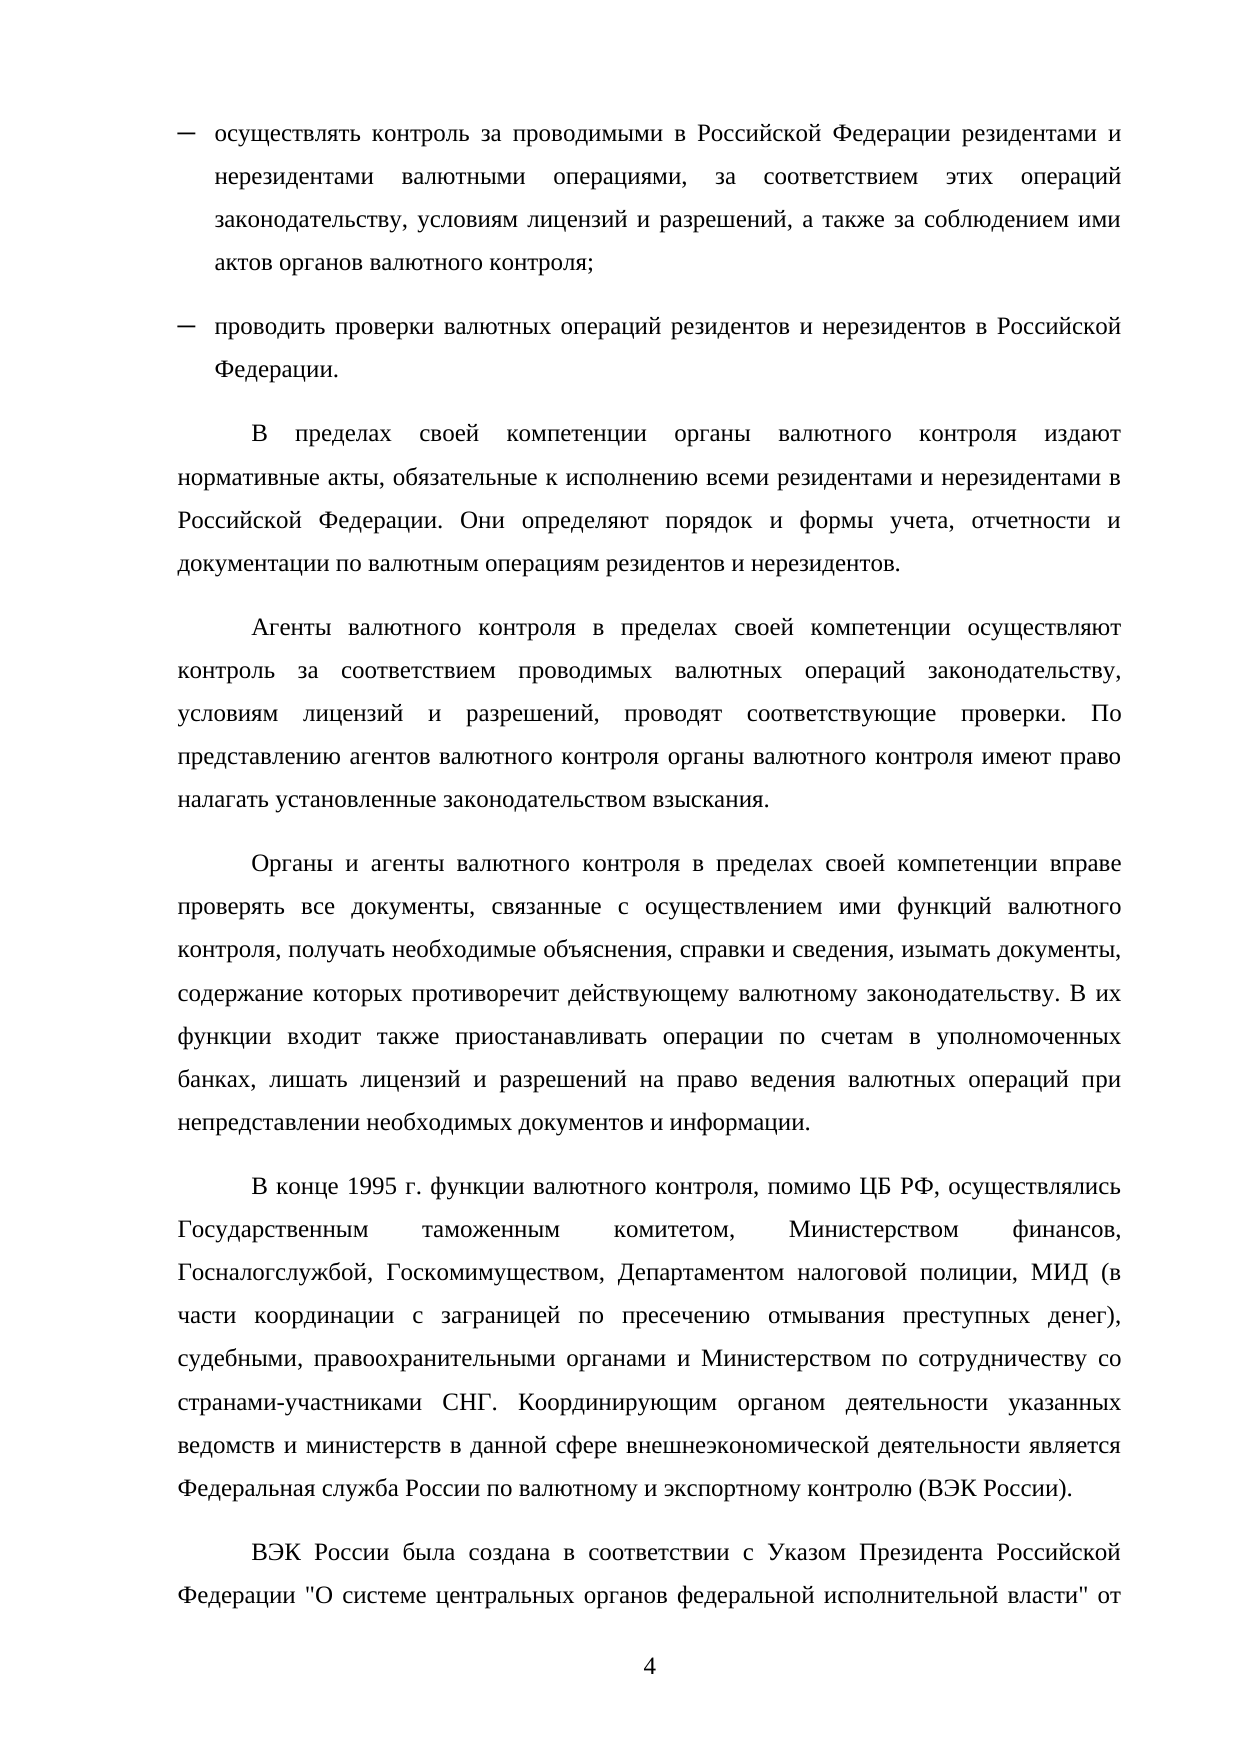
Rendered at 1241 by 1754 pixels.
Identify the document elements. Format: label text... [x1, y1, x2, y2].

text В пределах своей компетенции органы валютного контроля издают нормативные акты, обязательные к исполнению всеми резидентами и нерезидентами в Российской Федерации. Они определяют порядок и формы учета, отчетности и документации по валютным операциям резидентов и нерезидентов. [177, 418, 1122, 577]
list осуществлять контроль за проводимыми в Российской Федерации резидентами и нерезидентами валютными операциями, за соответствием этих операций законодательству, условиям лицензий и разрешений, а также за соблюдением ими актов органов валютного контроля; [177, 118, 1122, 276]
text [177, 1537, 1122, 1609]
list проводить проверки валютных операций резидентов и нерезидентов в Российской Федерации. [177, 311, 1122, 383]
text Органы и агенты валютного контроля в пределах своей компетенции вправе проверять все документы, связанные с осуществлением ими функций валютного контроля, получать необходимые объяснения, справки и сведения, изымать документы, содержание которых противоречит действующему валютному законодательству. В их функции входит также приостанавливать операции по счетам в уполномоченных банках, лишать лицензий и разрешений на право ведения валютных операций при непредставлении необходимых документов и информации. [177, 848, 1122, 1136]
text Агенты валютного контроля в пределах своей компетенции осуществляют контроль за соответствием проводимых валютных операций законодательству, условиям лицензий и разрешений, проводят соответствующие проверки. По представлению агентов валютного контроля органы валютного контроля имеют право налагать установленные законодательством взыскания. [177, 612, 1122, 813]
text В конце 1995 г. функции валютного контроля, помимо ЦБ РФ, осуществлялись Государственным таможенным комитетом, Министерством финансов, Госналогслужбой, Госкомимуществом, Департаментом налоговой полиции, МИД (в части координации с заграницей по пресечению отмывания преступных денег), судебными, правоохранительными органами и Министерством по сотрудничеству со странами-участниками СНГ. Координирующим органом деятельности указанных ведомств и министерств в данной сфере внешнеэкономической деятельности является Федеральная служба России по валютному и экспортному контролю (ВЭК России). [177, 1171, 1122, 1502]
